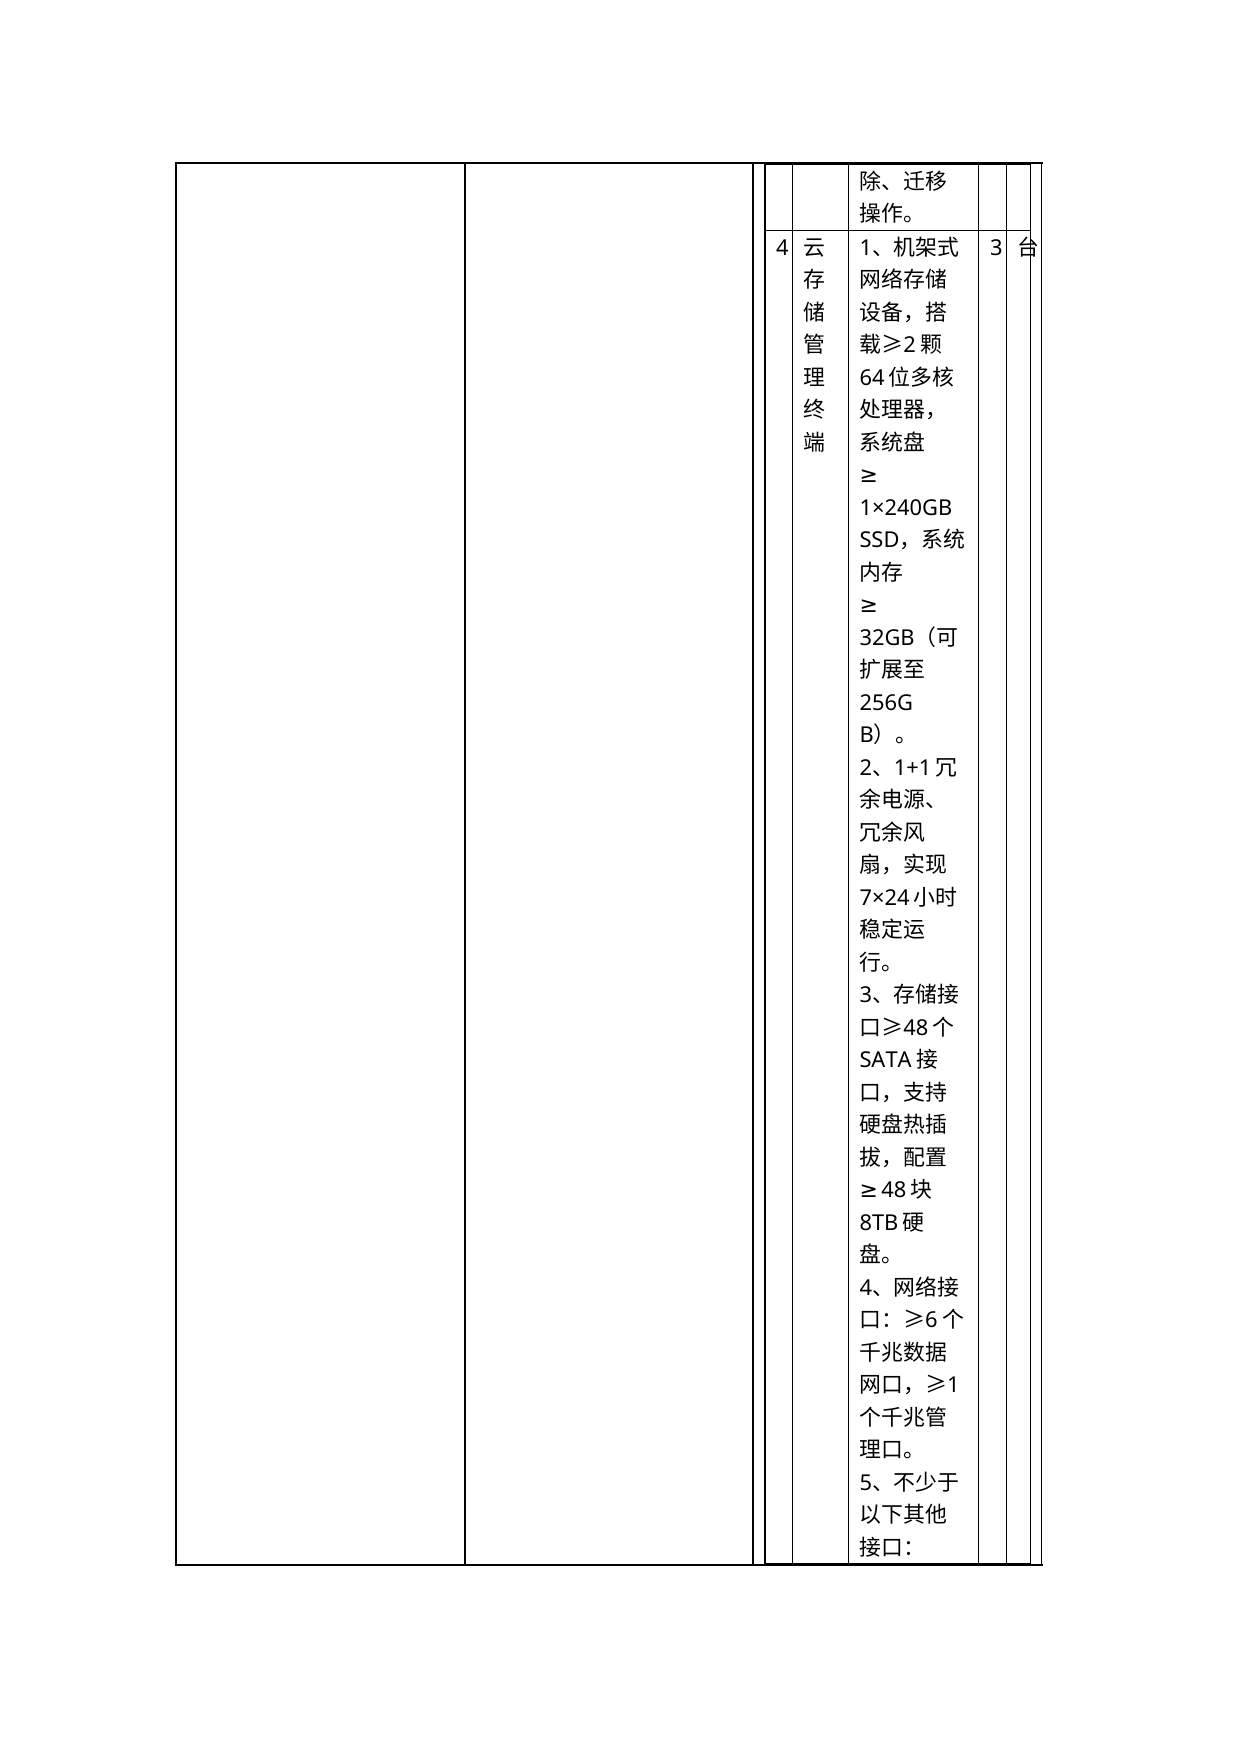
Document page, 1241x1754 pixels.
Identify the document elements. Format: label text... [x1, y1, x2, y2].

table_cell ▲ [466, 164, 752, 1564]
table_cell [849, 165, 978, 230]
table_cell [849, 231, 978, 1563]
table_cell 1 [177, 164, 464, 1564]
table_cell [979, 231, 1006, 1563]
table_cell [793, 165, 848, 230]
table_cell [766, 231, 792, 1563]
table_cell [1007, 231, 1030, 1563]
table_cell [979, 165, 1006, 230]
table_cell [754, 164, 764, 1564]
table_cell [1031, 164, 1041, 1564]
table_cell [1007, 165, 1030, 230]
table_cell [793, 231, 848, 1563]
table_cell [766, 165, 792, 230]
